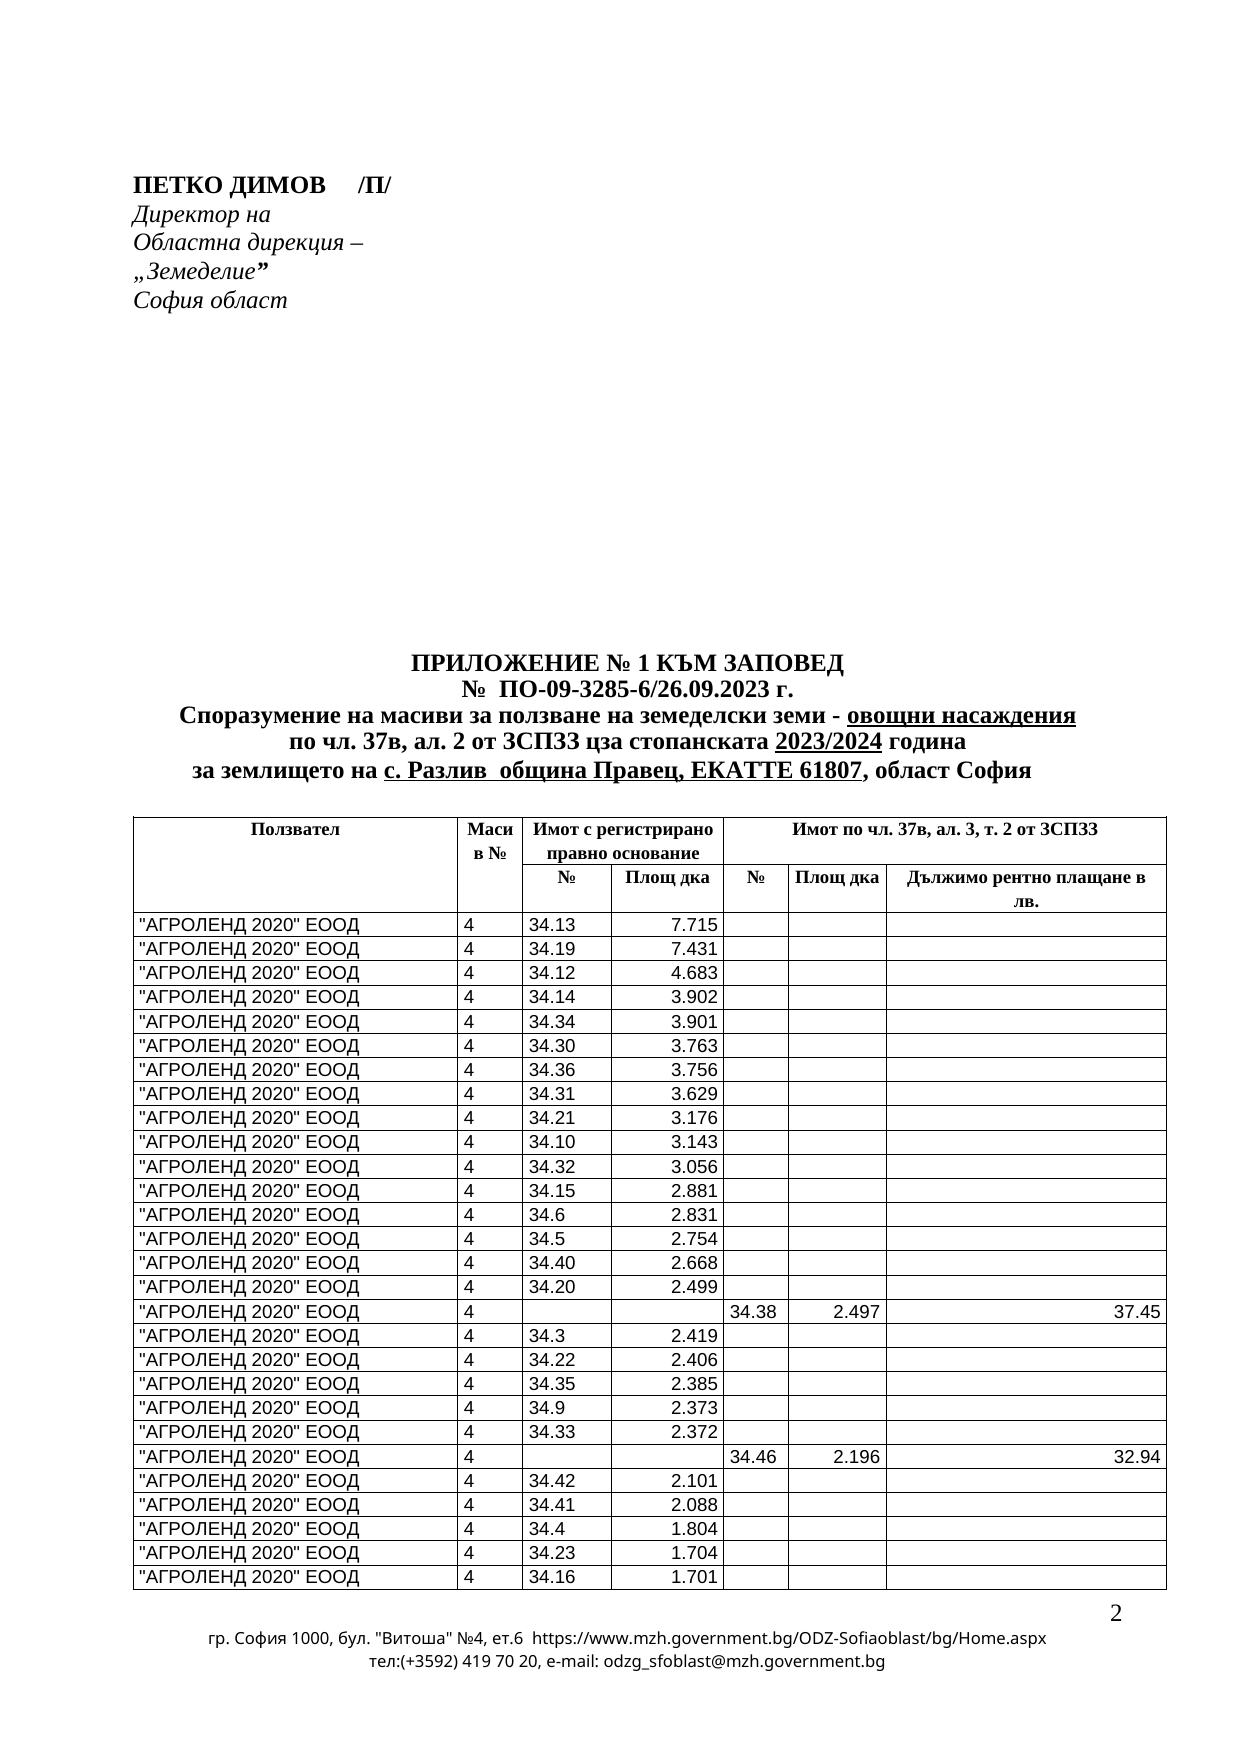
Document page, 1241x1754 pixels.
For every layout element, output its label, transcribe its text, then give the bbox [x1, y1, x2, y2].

table_cell [789, 1155, 886, 1178]
table_cell 3.756 [612, 1058, 723, 1081]
table_cell [887, 1372, 1166, 1395]
table_cell "АГРОЛЕНД 2020" ЕООД [134, 1155, 457, 1178]
table_cell [789, 1058, 886, 1081]
table_cell 34.14 [523, 986, 611, 1009]
table_cell 4 [458, 1372, 522, 1395]
table_cell "АГРОЛЕНД 2020" ЕООД [134, 1372, 457, 1395]
table_cell [887, 1348, 1166, 1371]
table_cell № [724, 865, 788, 912]
table_cell [887, 1034, 1166, 1057]
table_cell 34.4 [523, 1517, 611, 1540]
text Споразумение на масиви за ползване на земеделски земи - овощни насаждения [133, 703, 1122, 729]
table_cell 34.33 [523, 1421, 611, 1444]
text за землището на с. Разлив община Правец, ЕКАТТЕ 61807, област София [133, 755, 1122, 783]
table_cell [789, 1348, 886, 1371]
table_cell Площ дка [612, 865, 723, 912]
table_cell [724, 1348, 788, 1371]
table_cell 4 [458, 1324, 522, 1347]
table_cell 34.6 [523, 1203, 611, 1226]
table_cell 34.3 [523, 1324, 611, 1347]
table_cell "АГРОЛЕНД 2020" ЕООД [134, 937, 457, 960]
table_cell "АГРОЛЕНД 2020" ЕООД [134, 1082, 457, 1105]
table_cell 34.41 [523, 1493, 611, 1516]
table_cell [887, 937, 1166, 960]
table_cell 4 [458, 1251, 522, 1274]
table_cell 4 [458, 1179, 522, 1202]
table_cell 2.373 [612, 1396, 723, 1419]
table_cell 4 [458, 1445, 522, 1468]
table_cell 4 [458, 1131, 522, 1154]
table_cell 4 [458, 1396, 522, 1419]
table_cell 2.419 [612, 1324, 723, 1347]
table_cell [724, 1227, 788, 1250]
table_cell [887, 1566, 1166, 1589]
table_cell "АГРОЛЕНД 2020" ЕООД [134, 1106, 457, 1129]
table_cell 34.40 [523, 1251, 611, 1274]
table_cell [789, 913, 886, 936]
table_cell [789, 1469, 886, 1492]
table_cell 34.30 [523, 1034, 611, 1057]
table_header Масив № [458, 818, 522, 912]
table_cell 4 [458, 1493, 522, 1516]
table_cell 3.056 [612, 1155, 723, 1178]
table_cell 2.499 [612, 1276, 723, 1299]
table_cell 4 [458, 1155, 522, 1178]
table_cell [789, 1034, 886, 1057]
text Областна дирекция – [133, 227, 1122, 256]
table_cell [887, 961, 1166, 984]
table_cell 34.20 [523, 1276, 611, 1299]
table_cell [887, 1251, 1166, 1274]
table_cell 4 [458, 913, 522, 936]
table_cell [789, 1276, 886, 1299]
table_cell [789, 1421, 886, 1444]
table_cell 4 [458, 1203, 522, 1226]
table_cell "АГРОЛЕНД 2020" ЕООД [134, 1541, 457, 1564]
table_cell [612, 1445, 723, 1468]
table_header Имот с регистрирано правно основание [523, 818, 723, 864]
table_cell 1.804 [612, 1517, 723, 1540]
table_cell 4 [458, 1010, 522, 1033]
table_cell 4 [458, 961, 522, 984]
table_cell [724, 1493, 788, 1516]
table_cell [789, 1106, 886, 1129]
table_cell 7.431 [612, 937, 723, 960]
table_cell "АГРОЛЕНД 2020" ЕООД [134, 1251, 457, 1274]
table_cell [724, 961, 788, 984]
table_cell Дължимо рентно плащане в лв. [887, 865, 1166, 912]
table_cell 2.406 [612, 1348, 723, 1371]
table_cell [724, 1082, 788, 1105]
table_cell [724, 1396, 788, 1419]
table_cell 4.683 [612, 961, 723, 984]
table_cell 4 [458, 1469, 522, 1492]
table_cell 4 [458, 1517, 522, 1540]
table_cell "АГРОЛЕНД 2020" ЕООД [134, 1396, 457, 1419]
table_cell [887, 1010, 1166, 1033]
table_cell [789, 1251, 886, 1274]
table_cell 4 [458, 1082, 522, 1105]
table_cell 2.372 [612, 1421, 723, 1444]
table_cell [887, 1082, 1166, 1105]
text по чл. 37в, ал. 2 от ЗСПЗЗ цза стопанската 2023/2024 година [133, 729, 1122, 755]
text ПРИЛОЖЕНИЕ № 1 КЪМ ЗАПОВЕД [133, 651, 1122, 677]
table_cell "АГРОЛЕНД 2020" ЕООД [134, 1348, 457, 1371]
table_cell [789, 1010, 886, 1033]
table_cell [887, 1421, 1166, 1444]
text София област [133, 285, 1122, 314]
table_cell [523, 1300, 611, 1323]
table_cell 32.94 [887, 1445, 1166, 1468]
table_cell "АГРОЛЕНД 2020" ЕООД [134, 1058, 457, 1081]
table_cell [724, 1058, 788, 1081]
table_cell "АГРОЛЕНД 2020" ЕООД [134, 1227, 457, 1250]
table_cell [887, 986, 1166, 1009]
table_cell 2.088 [612, 1493, 723, 1516]
table_cell 34.36 [523, 1058, 611, 1081]
table_cell "АГРОЛЕНД 2020" ЕООД [134, 1276, 457, 1299]
table_cell "АГРОЛЕНД 2020" ЕООД [134, 1493, 457, 1516]
table_cell [887, 1276, 1166, 1299]
table_cell [724, 1010, 788, 1033]
table_cell [789, 1372, 886, 1395]
table_cell "АГРОЛЕНД 2020" ЕООД [134, 1445, 457, 1468]
table_cell [724, 1372, 788, 1395]
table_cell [134, 1566, 457, 1589]
table_cell [789, 1131, 886, 1154]
table_cell 34.42 [523, 1469, 611, 1492]
table_cell 37.45 [887, 1300, 1166, 1323]
table_cell [724, 1251, 788, 1274]
table_cell 34.35 [523, 1372, 611, 1395]
table_cell [789, 1203, 886, 1226]
table_cell "АГРОЛЕНД 2020" ЕООД [134, 1203, 457, 1226]
table_cell [724, 1106, 788, 1129]
table_cell [724, 937, 788, 960]
table_cell [724, 913, 788, 936]
table_cell [724, 1131, 788, 1154]
table_cell [612, 1300, 723, 1323]
table_cell 7.715 [612, 913, 723, 936]
table_cell 34.21 [523, 1106, 611, 1129]
table_cell 4 [458, 1106, 522, 1129]
table_cell 2.196 [789, 1445, 886, 1468]
text ПЕТКО ДИМОВ /П/ [133, 170, 1122, 199]
text № ПО-09-3285-6/26.09.2023 г. [133, 677, 1122, 703]
table_cell [724, 1155, 788, 1178]
table_cell "АГРОЛЕНД 2020" ЕООД [134, 1324, 457, 1347]
table_cell [789, 1179, 886, 1202]
table_cell 34.13 [523, 913, 611, 936]
table_cell 3.901 [612, 1010, 723, 1033]
table_cell [887, 1324, 1166, 1347]
table_cell [724, 1541, 788, 1564]
table_cell 34.46 [724, 1445, 788, 1468]
table_cell 4 [458, 1276, 522, 1299]
table_cell 2.385 [612, 1372, 723, 1395]
table_cell 34.12 [523, 961, 611, 984]
table_cell [887, 1227, 1166, 1250]
table_cell [789, 937, 886, 960]
table_cell [789, 1566, 886, 1589]
table_cell № [523, 865, 611, 912]
table_cell 3.176 [612, 1106, 723, 1129]
table_cell Площ дка [789, 865, 886, 912]
table_cell [724, 1276, 788, 1299]
table_cell [724, 1469, 788, 1492]
table_cell 34.23 [523, 1541, 611, 1564]
table_cell [887, 1203, 1166, 1226]
table_cell [887, 1106, 1166, 1129]
table_cell [789, 986, 886, 1009]
table_cell 34.5 [523, 1227, 611, 1250]
table_cell [523, 1445, 611, 1468]
table_cell 34.32 [523, 1155, 611, 1178]
table_cell [887, 1469, 1166, 1492]
table_cell "АГРОЛЕНД 2020" ЕООД [134, 1034, 457, 1057]
table_cell 3.763 [612, 1034, 723, 1057]
table_cell 34.22 [523, 1348, 611, 1371]
table_cell [887, 1493, 1166, 1516]
table_cell "АГРОЛЕНД 2020" ЕООД [134, 986, 457, 1009]
table_cell 34.10 [523, 1131, 611, 1154]
table_cell 34.31 [523, 1082, 611, 1105]
table_cell [724, 1179, 788, 1202]
table_cell "АГРОЛЕНД 2020" ЕООД [134, 1179, 457, 1202]
table_cell [724, 986, 788, 1009]
table_cell 4 [458, 1227, 522, 1250]
table_cell "АГРОЛЕНД 2020" ЕООД [134, 1010, 457, 1033]
table_cell [789, 1541, 886, 1564]
table_cell 34.34 [523, 1010, 611, 1033]
table_cell 3.143 [612, 1131, 723, 1154]
table_cell 2.668 [612, 1251, 723, 1274]
table_cell "АГРОЛЕНД 2020" ЕООД [134, 1300, 457, 1323]
table_cell 2.881 [612, 1179, 723, 1202]
table_cell [789, 1517, 886, 1540]
table_header Ползвател [134, 818, 457, 912]
table_cell 2.754 [612, 1227, 723, 1250]
table_cell 34.38 [724, 1300, 788, 1323]
table_cell [724, 1421, 788, 1444]
table_cell 4 [458, 1300, 522, 1323]
table_cell "АГРОЛЕНД 2020" ЕООД [134, 1421, 457, 1444]
text Директор на [133, 199, 1122, 227]
table_cell [887, 913, 1166, 936]
table_cell [887, 1517, 1166, 1540]
table_cell 1.701 [612, 1566, 723, 1589]
table_cell [887, 1541, 1166, 1564]
table_header Имот по чл. 37в, ал. 3, т. 2 от ЗСПЗЗ [724, 818, 1166, 864]
table_cell "АГРОЛЕНД 2020" ЕООД [134, 1517, 457, 1540]
table_cell "АГРОЛЕНД 2020" ЕООД [134, 1469, 457, 1492]
table_cell [789, 1324, 886, 1347]
table_cell [887, 1155, 1166, 1178]
table_cell [724, 1324, 788, 1347]
table_cell 34.19 [523, 937, 611, 960]
table_cell [789, 1082, 886, 1105]
table_cell [789, 1396, 886, 1419]
table_cell 4 [458, 1541, 522, 1564]
table_cell 4 [458, 986, 522, 1009]
table_cell 4 [458, 1421, 522, 1444]
table_cell "АГРОЛЕНД 2020" ЕООД [134, 961, 457, 984]
table_cell 4 [458, 1058, 522, 1081]
table_cell [724, 1566, 788, 1589]
table_cell "АГРОЛЕНД 2020" ЕООД [134, 913, 457, 936]
table_cell [724, 1034, 788, 1057]
table_cell 34.15 [523, 1179, 611, 1202]
table_cell 2.101 [612, 1469, 723, 1492]
table_cell [789, 961, 886, 984]
table_cell [887, 1131, 1166, 1154]
table_cell 1.704 [612, 1541, 723, 1564]
table_cell [789, 1493, 886, 1516]
table_cell 34.16 [523, 1566, 611, 1589]
table_cell 4 [458, 1348, 522, 1371]
table_cell 2.831 [612, 1203, 723, 1226]
table_cell 2.497 [789, 1300, 886, 1323]
table_cell 4 [458, 937, 522, 960]
table_cell [789, 1227, 886, 1250]
table_cell [887, 1058, 1166, 1081]
table_cell 34.9 [523, 1396, 611, 1419]
table_cell [887, 1179, 1166, 1202]
text „Земеделие” [133, 256, 1122, 285]
table_cell [724, 1517, 788, 1540]
table_cell "АГРОЛЕНД 2020" ЕООД [134, 1131, 457, 1154]
table_cell 3.902 [612, 986, 723, 1009]
table_cell [724, 1203, 788, 1226]
table_cell 3.629 [612, 1082, 723, 1105]
table_cell 4 [458, 1566, 522, 1589]
table_cell 4 [458, 1034, 522, 1057]
table_cell [887, 1396, 1166, 1419]
